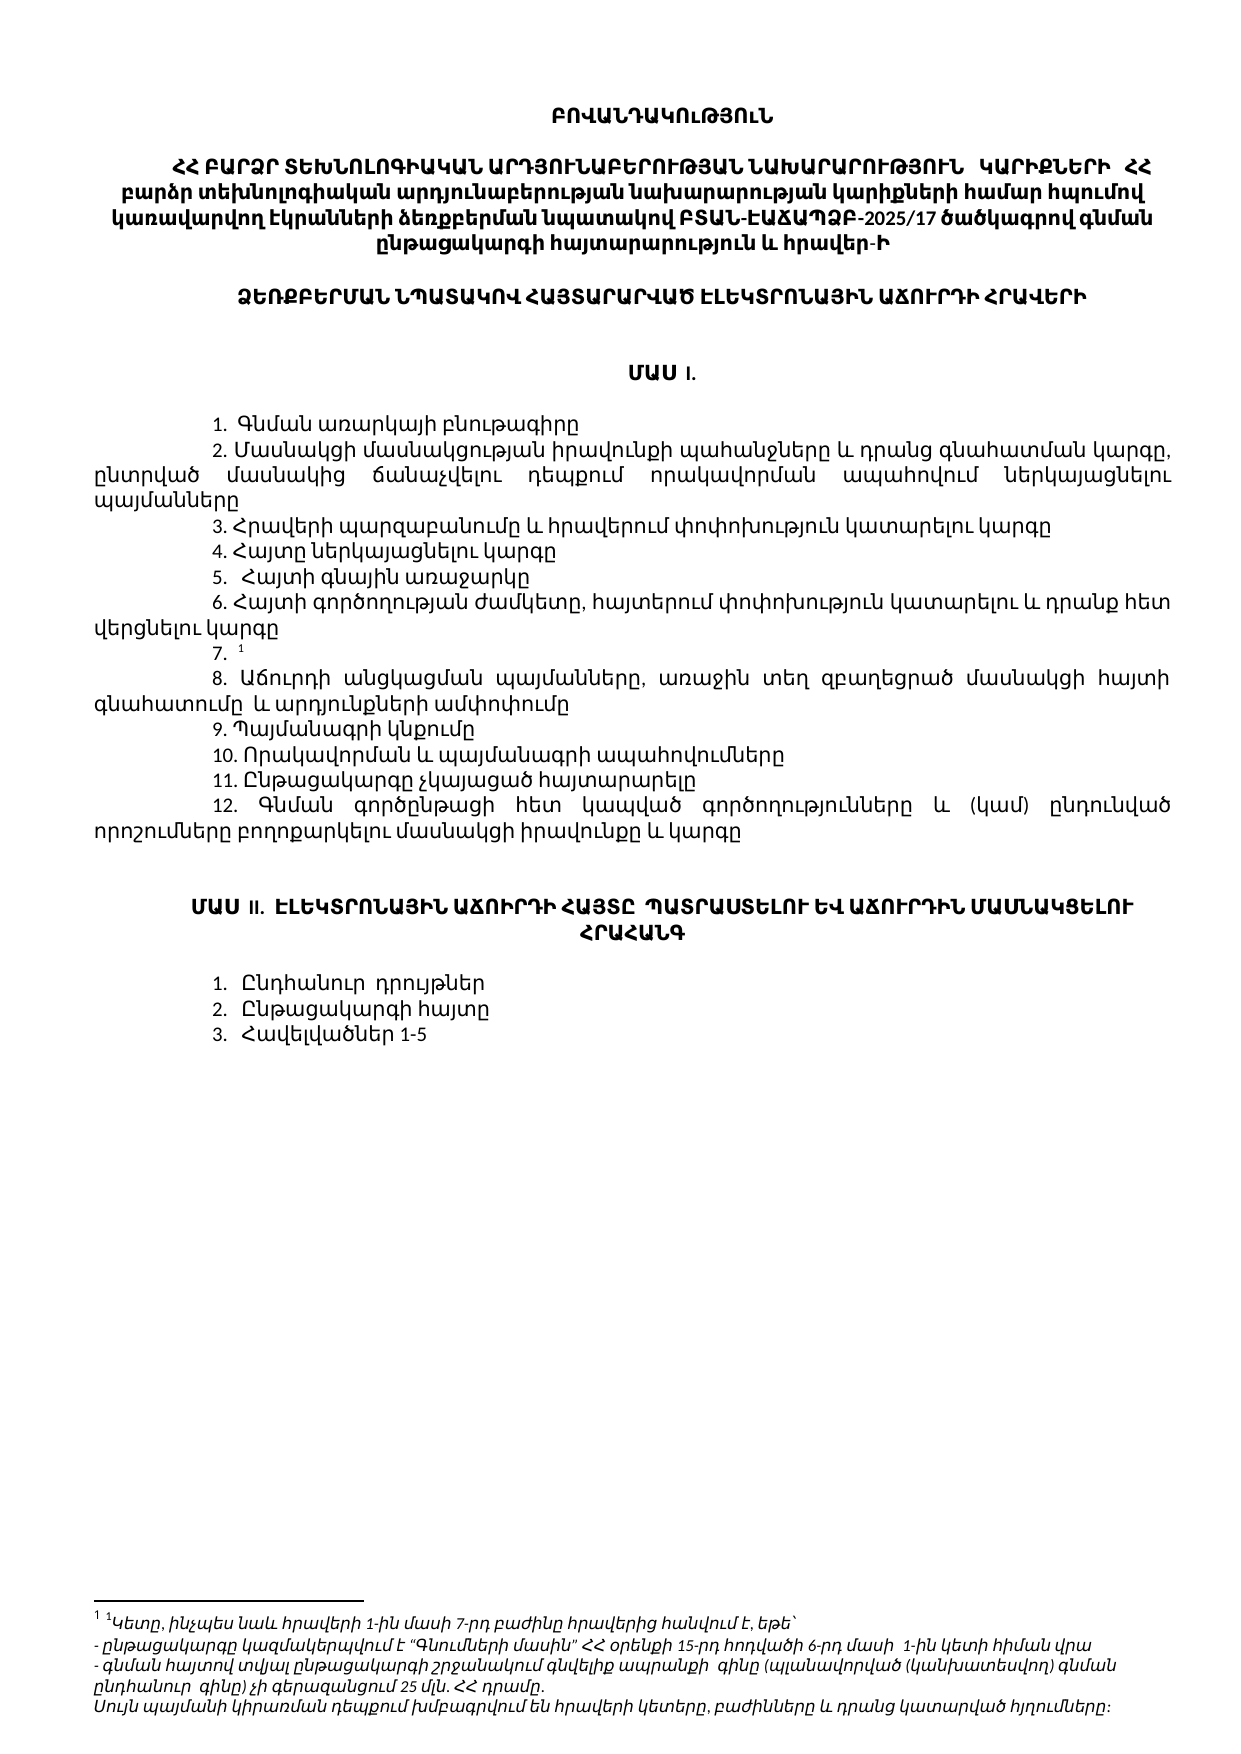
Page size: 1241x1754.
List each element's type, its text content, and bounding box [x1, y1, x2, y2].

text 4. Հայտը ներկայացնելու կարգը [94, 538, 1171, 564]
text ՄԱՍ II. ԷԼԵԿՏՐՈՆԱՅԻՆ ԱՃՈԻՐԴԻ ՀԱՅՏԸ ՊԱՏՐԱՍՏԵԼՈՒ ԵՎ ԱՃՈՒՐԴԻՆ ՄԱՍՆԱԿՑԵԼՈՒ ՀՐԱՀԱՆԳ [94, 894, 1171, 945]
text ԲՈՎԱՆԴԱԿՈւԹՅՈւՆ [94, 103, 1171, 128]
text 1. Գնման առարկայի բնութագիրը [94, 411, 1171, 437]
text 11. Ընթացակարգը չկայացած հայտարարելը [94, 767, 1171, 793]
text 2. Ընթացակարգի հայտը [94, 996, 1171, 1021]
text 7. 1 [94, 640, 1171, 666]
text 9. Պայմանագրի կնքումը [94, 716, 1171, 742]
text 8. Աճուրդի անցկացման պայմանները, առաջին տեղ զբաղեցրած մասնակցի հայտի գնահատումը և արդյունքների ամփոփումը [94, 666, 1171, 716]
text 3. Հրավերի պարզաբանումը և հրավերում փոփոխություն կատարելու կարգը [94, 513, 1171, 538]
text 12. Գնման գործընթացի հետ կապված գործողությունները և (կամ) ընդունված որոշումները բողոքարկելու մասնակցի իրավունքը և կարգը [94, 793, 1171, 843]
text 1. Ընդհանուր դրույթներ [94, 971, 1171, 996]
text 3. Հավելվածներ 1-5 [94, 1021, 1171, 1047]
text ՀՀ ԲԱՐՁՐ ՏԵԽՆՈԼՈԳԻԱԿԱՆ ԱՐԴՅՈՒՆԱԲԵՐՈՒԹՅԱՆ ՆԱԽԱՐԱՐՈՒԹՅՈՒՆ ԿԱՐԻՔՆԵՐԻ ՀՀ բարձր տեխնոլոգիական արդյունաբերության նախարարության կարիքների համար հպումով կառավարվող էկրանների ձեռքբերման նպատակով ԲՏԱՆ-ԷԱՃԱՊՁԲ-2025/17 ծածկագրով գնման ընթացակարգի հայտարարություն և հրավեր-Ի [94, 154, 1171, 256]
text ՁԵՌՔԲԵՐՄԱՆ ՆՊԱՏԱԿՈՎ ՀԱՅՏԱՐԱՐՎԱԾ ԷԼԵԿՏՐՈՆԱՅԻՆ ԱՃՈՒՐԴԻ ՀՐԱՎԵՐԻ [94, 284, 1171, 310]
text 10. Որակավորման և պայմանագրի ապահովումները [94, 742, 1171, 767]
text 2. Մասնակցի մասնակցության իրավունքի պահանջները և դրանց գնահատման կարգը, ընտրված մասնակից ճանաչվելու դեպքում որակավորման ապահովում ներկայացնելու պայմանները [94, 437, 1171, 513]
text 6. Հայտի գործողության ժամկետը, հայտերում փոփոխություն կատարելու և դրանք հետ վերցնելու կարգը [94, 589, 1171, 640]
text 5. Հայտի գնային առաջարկը [94, 564, 1171, 589]
text ՄԱՍ I. [94, 361, 1171, 386]
